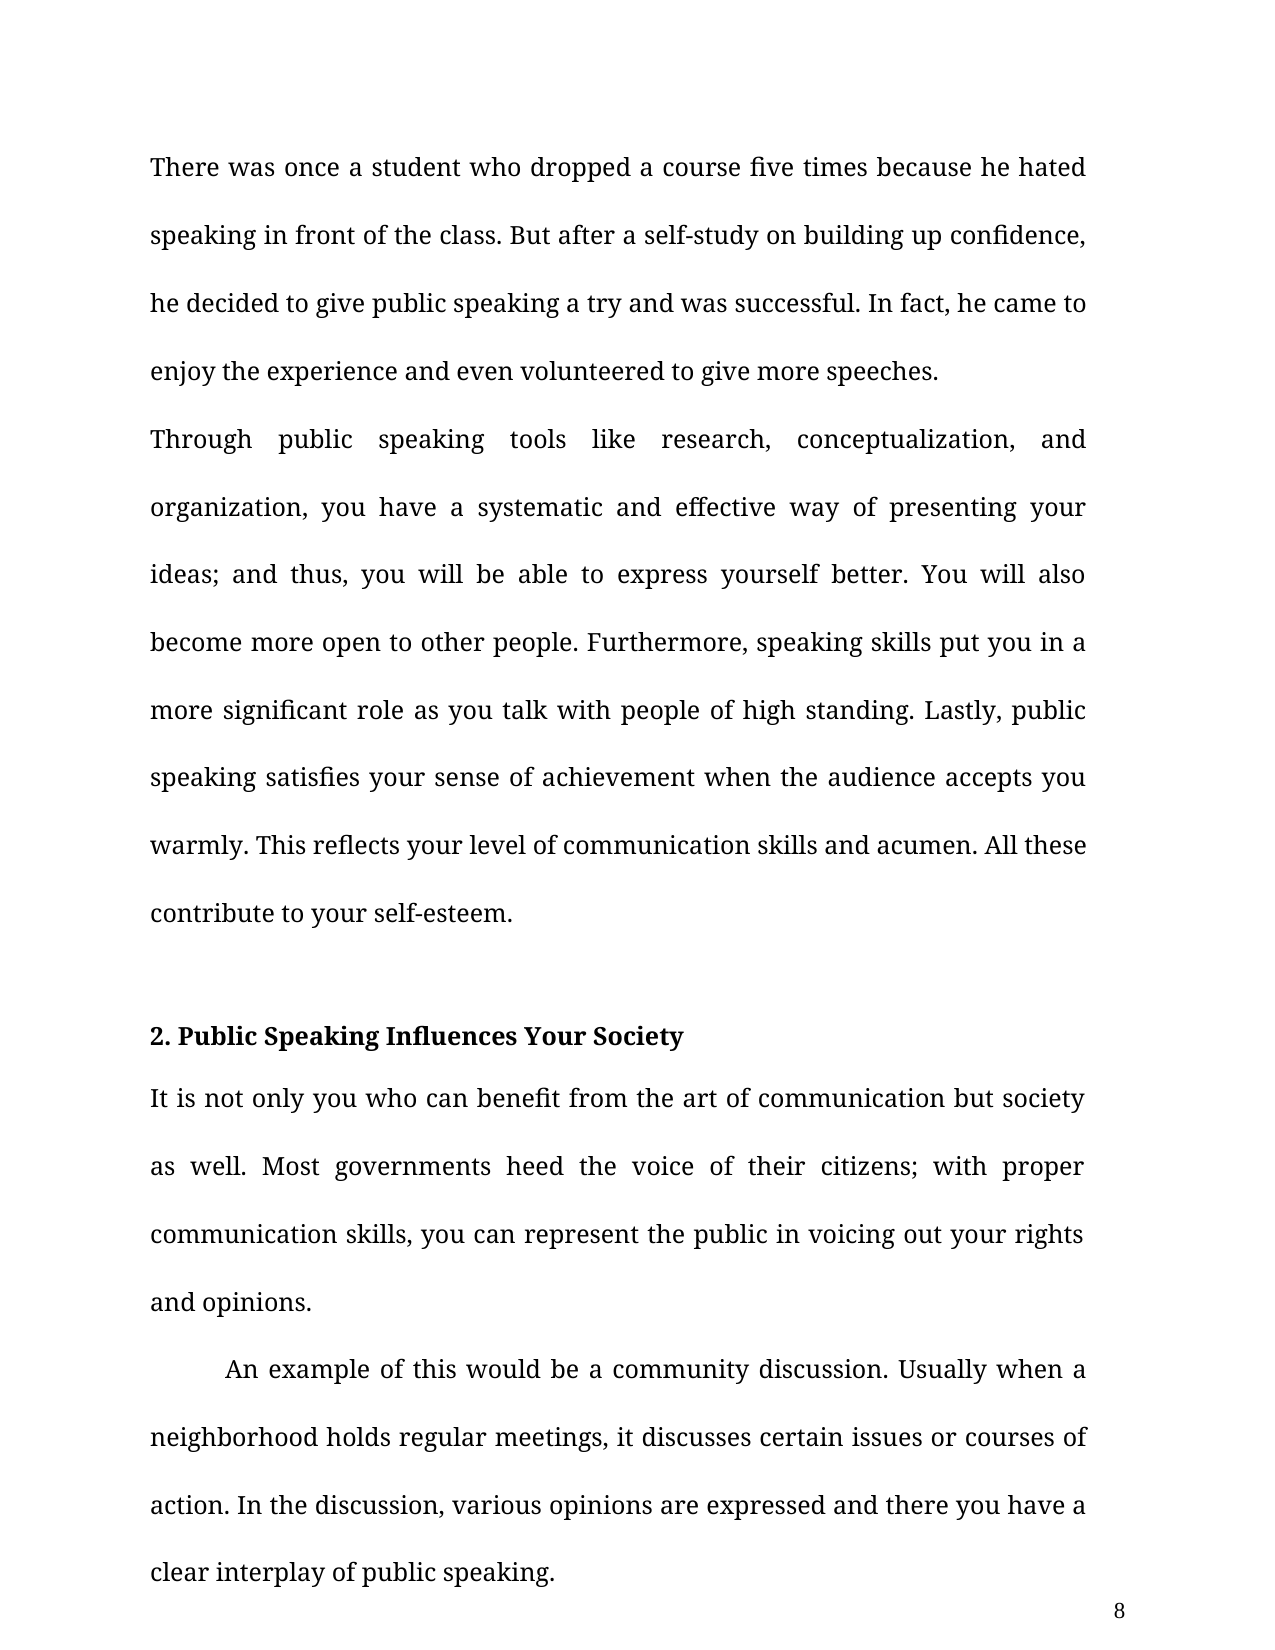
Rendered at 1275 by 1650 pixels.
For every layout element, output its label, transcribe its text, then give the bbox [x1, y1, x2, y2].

text It is not only you who can benefit from the art of communication but society as well. Most governments heed the voice of their citizens; with proper communication skills, you can represent the public in voicing out your rights and opinions. [150, 1081, 1085, 1318]
text Through public speaking tools like research, conceptualization, and organization, you have a systematic and effective way of presenting your ideas; and thus, you will be able to express yourself better. You will also become more open to other people. Furthermore, speaking skills put you in a more significant role as you talk with people of high standing. Lastly, public speaking satisfies your sense of achievement when the audience accepts you warmly. This reflects your level of communication skills and acumen. All these contribute to your self-esteem. [150, 422, 1087, 929]
text An example of this would be a community discussion. Usually when a neighborhood holds regular meetings, it discusses certain issues or courses of action. In the discussion, various opinions are expressed and there you have a clear interplay of public speaking. [150, 1352, 1087, 1589]
text There was once a student who dropped a course five times because he hated speaking in front of the class. But after a self-study on building up confidence, he decided to give public speaking a try and was successful. In fact, he came to enjoy the experience and even volunteered to give more speeches. [150, 150, 1087, 387]
text 2. Public Speaking Influences Your Society [150, 1019, 1125, 1053]
